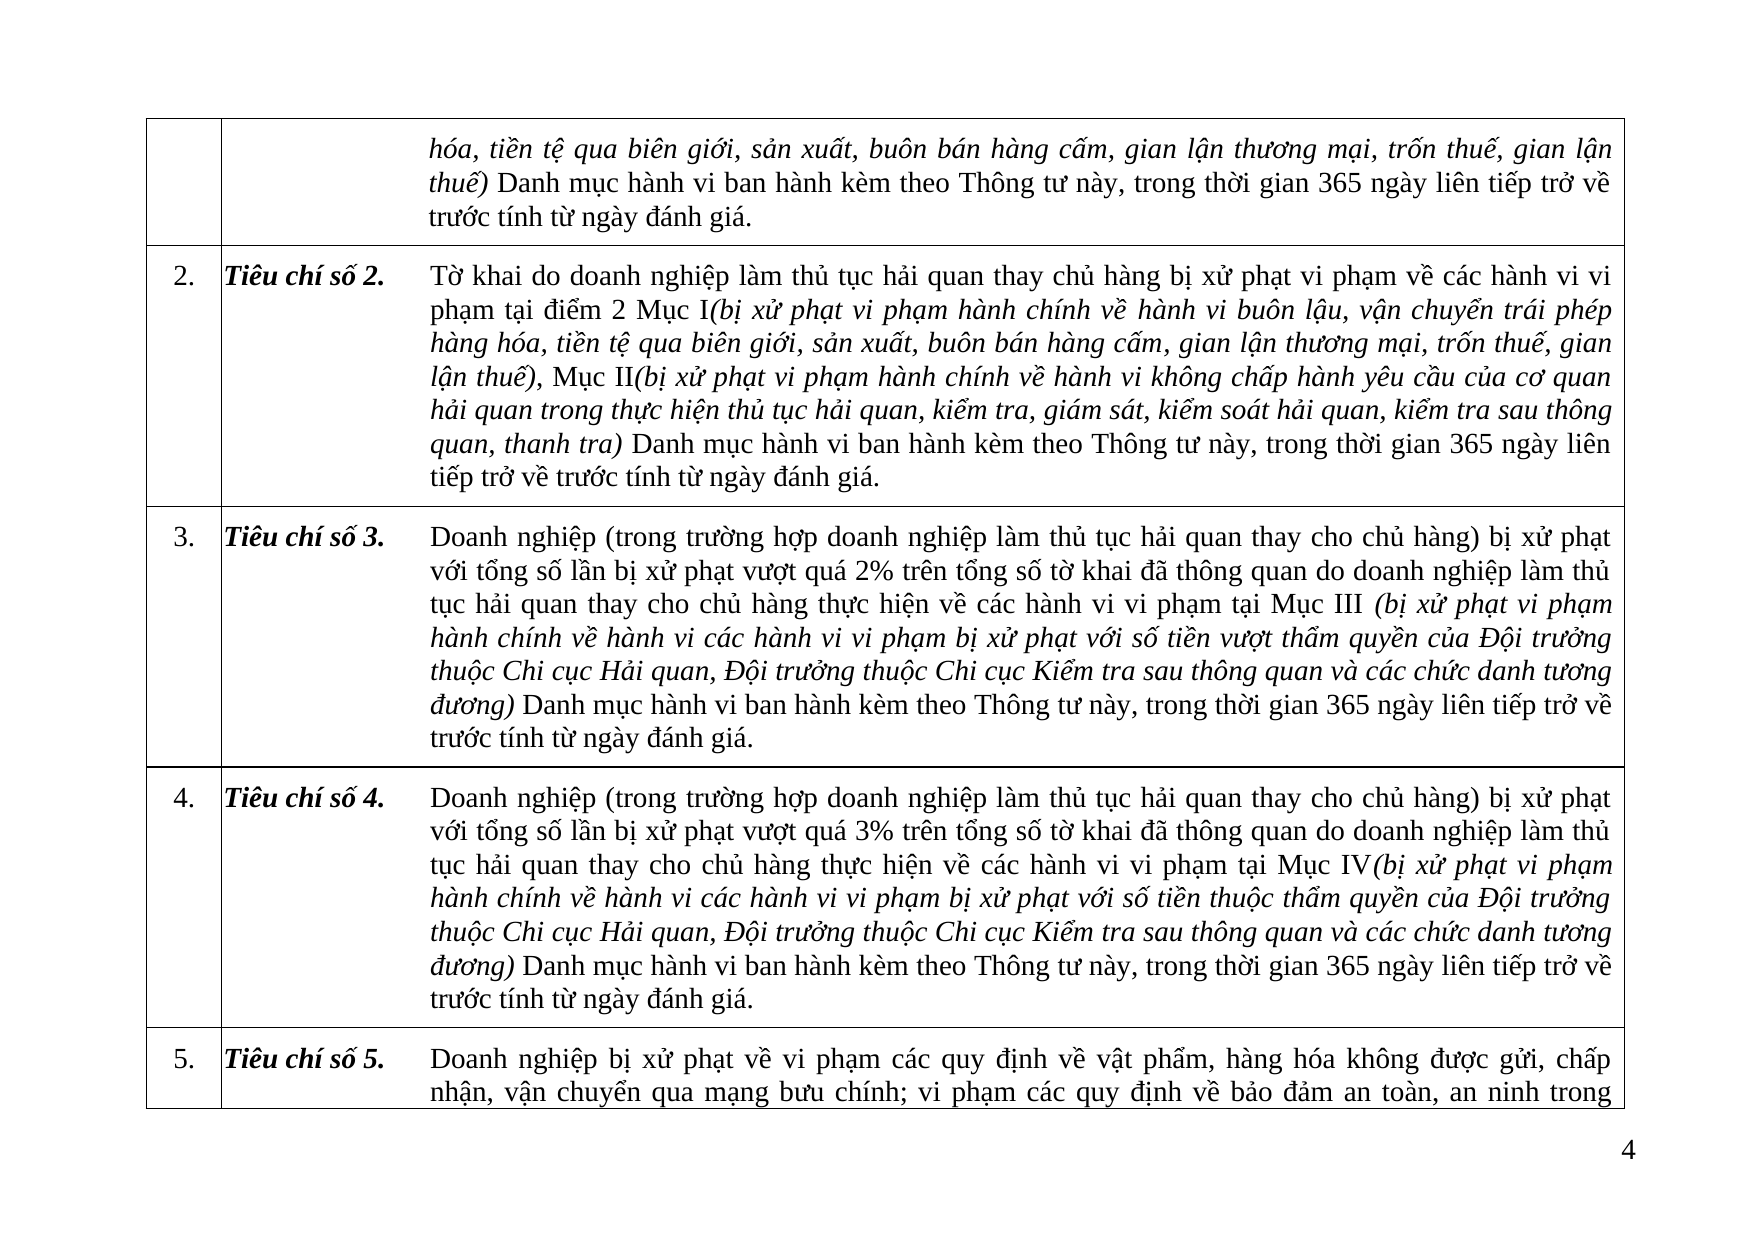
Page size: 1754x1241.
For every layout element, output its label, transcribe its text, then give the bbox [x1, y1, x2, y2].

table_cell [147, 246, 221, 506]
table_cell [222, 1028, 1624, 1108]
table_cell [147, 119, 221, 245]
table_cell [147, 1028, 221, 1108]
table_cell Tờ khai do doanh nghiệp làm thủ tục hải quan thay chủ hàng bị xử phạt vi phạm về các hành vi vi phạm tại điểm 2 Mục I(bị xử phạt vi phạm hành chính về hành vi buôn lậu, vận chuyển trái phép hàng hóa, tiền tệ qua biên giới, sản xuất, buôn bán hàng cấm, gian lận thương mại, trốn thuế, gian lận thuế), Mục II(bị xử phạt vi phạm hành chính về hành vi không chấp hành yêu cầu của cơ quan hải quan trong thực hiện thủ tục hải quan, kiểm tra, giám sát, kiểm soát hải quan, kiểm tra sau thông quan, thanh tra) Danh mục hành vi ban hành kèm theo Thông tư này, trong thời gian 365 ngày liên tiếp trở về trước tính từ ngày đánh giá. [222, 246, 1624, 506]
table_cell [222, 119, 1624, 245]
table_cell [147, 768, 221, 1027]
table_cell Doanh nghiệp (trong trường hợp doanh nghiệp làm thủ tục hải quan thay cho chủ hàng) bị xử phạt với tổng số lần bị xử phạt vượt quá 3% trên tổng số tờ khai đã thông quan do doanh nghiệp làm thủ tục hải quan thay cho chủ hàng thực hiện về các hành vi vi phạm tại Mục IV(bị xử phạt vi phạm hành chính về hành vi các hành vi vi phạm bị xử phạt với số tiền thuộc thẩm quyền của Đội trưởng thuộc Chi cục Hải quan, Đội trưởng thuộc Chi cục Kiểm tra sau thông quan và các chức danh tương đương) Danh mục hành vi ban hành kèm theo Thông tư này, trong thời gian 365 ngày liên tiếp trở về trước tính từ ngày đánh giá. [222, 768, 1624, 1027]
table_cell [147, 507, 221, 766]
table_cell Doanh nghiệp (trong trường hợp doanh nghiệp làm thủ tục hải quan thay cho chủ hàng) bị xử phạt với tổng số lần bị xử phạt vượt quá 2% trên tổng số tờ khai đã thông quan do doanh nghiệp làm thủ tục hải quan thay cho chủ hàng thực hiện về các hành vi vi phạm tại Mục III (bị xử phạt vi phạm hành chính về hành vi các hành vi vi phạm bị xử phạt với số tiền vượt thẩm quyền của Đội trưởng thuộc Chi cục Hải quan, Đội trưởng thuộc Chi cục Kiểm tra sau thông quan và các chức danh tương đương) Danh mục hành vi ban hành kèm theo Thông tư này, trong thời gian 365 ngày liên tiếp trở về trước tính từ ngày đánh giá. [222, 507, 1624, 766]
